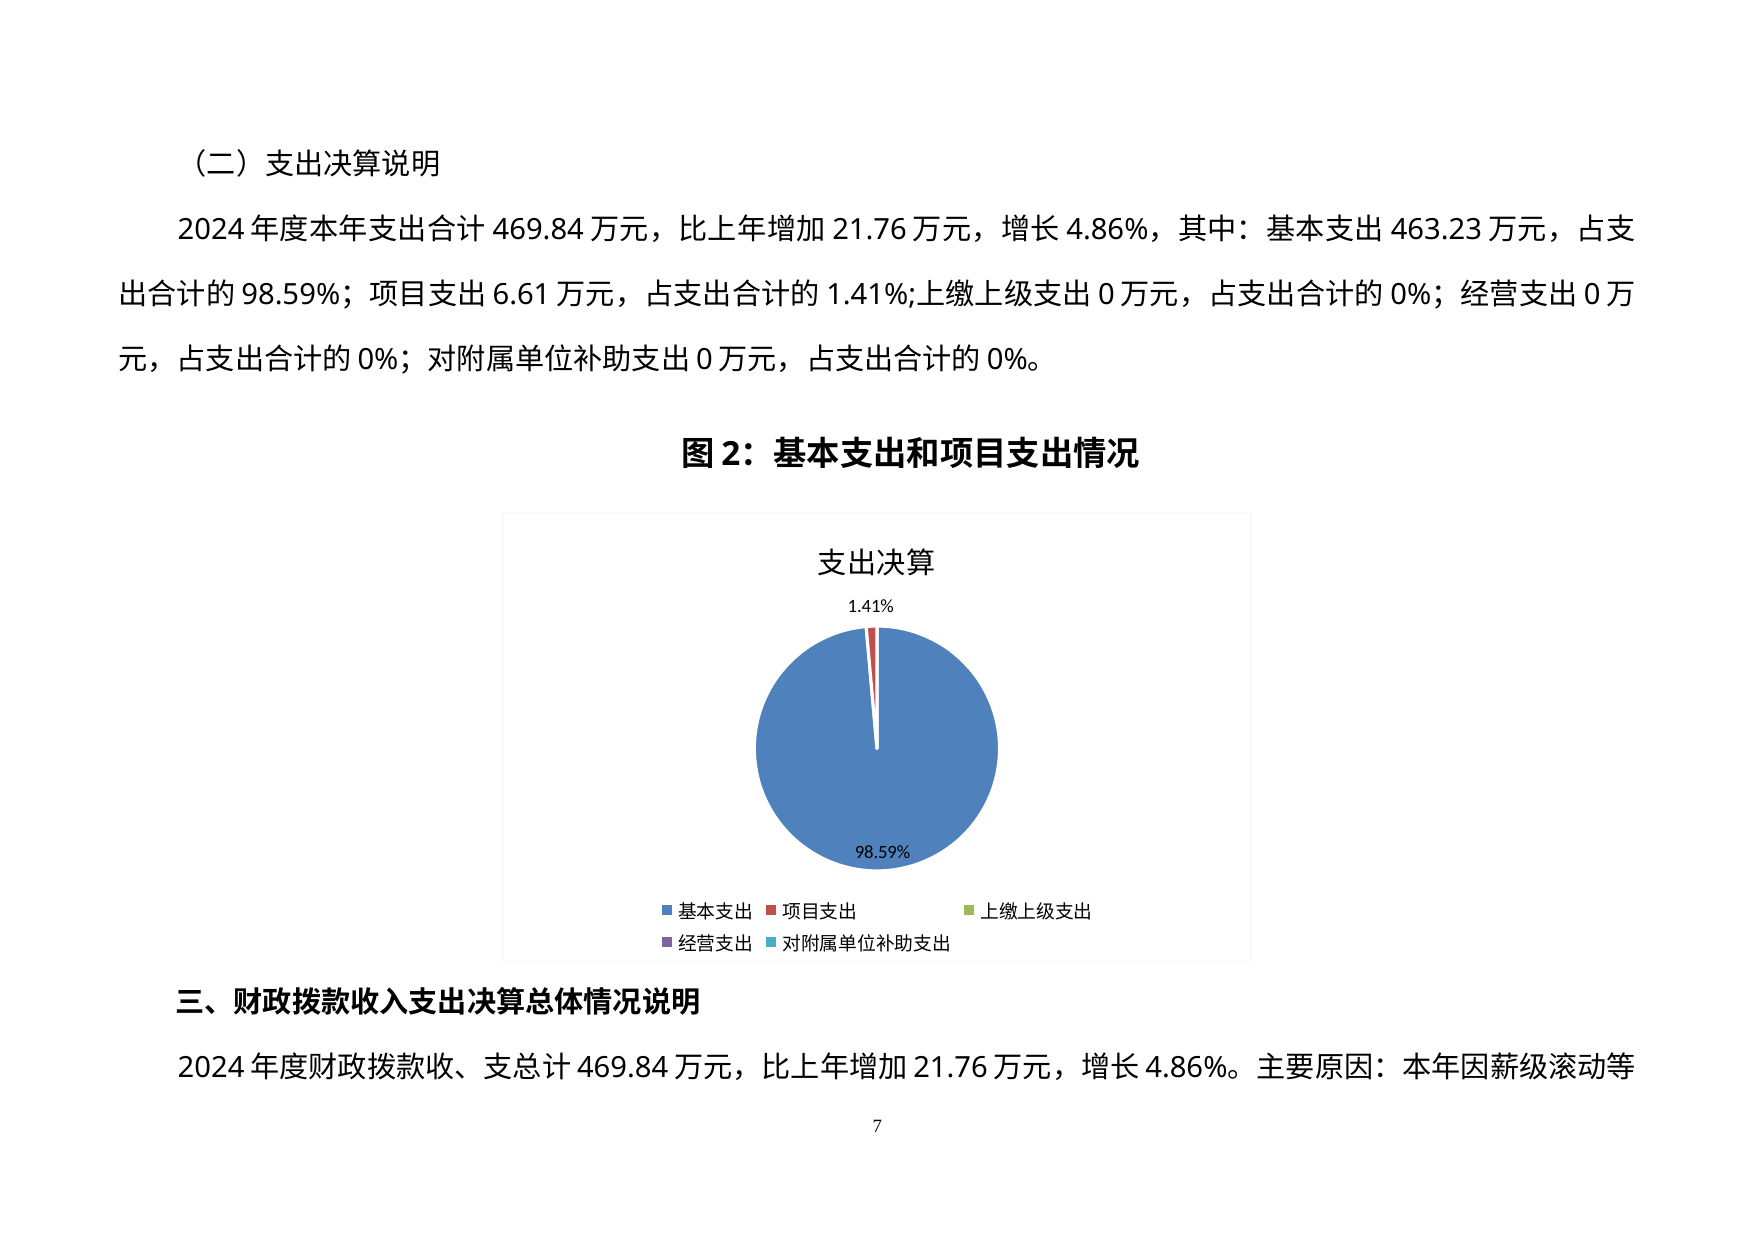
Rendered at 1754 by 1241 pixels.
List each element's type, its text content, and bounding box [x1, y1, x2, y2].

text （二）支出决算说明 [118, 129, 1636, 194]
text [118, 1032, 1636, 1097]
subtitle 图2：基本支出和项目支出情况 [118, 418, 1636, 483]
text 2024年度本年支出合计469.84万元，比上年增加21.76万元，增长4.86%，其中：基本支出463.23万元，占支出合计的98.59%；项目支出6.61万元，占支出合计的1.41%;上缴上级支出0万元，占支出合计的0%；经营支出0万元，占支出合计的0%；对附属单位补助支出0万元，占支出合计的0%。 [118, 194, 1636, 389]
text 三、财政拨款收入支出决算总体情况说明 [118, 967, 1636, 1032]
